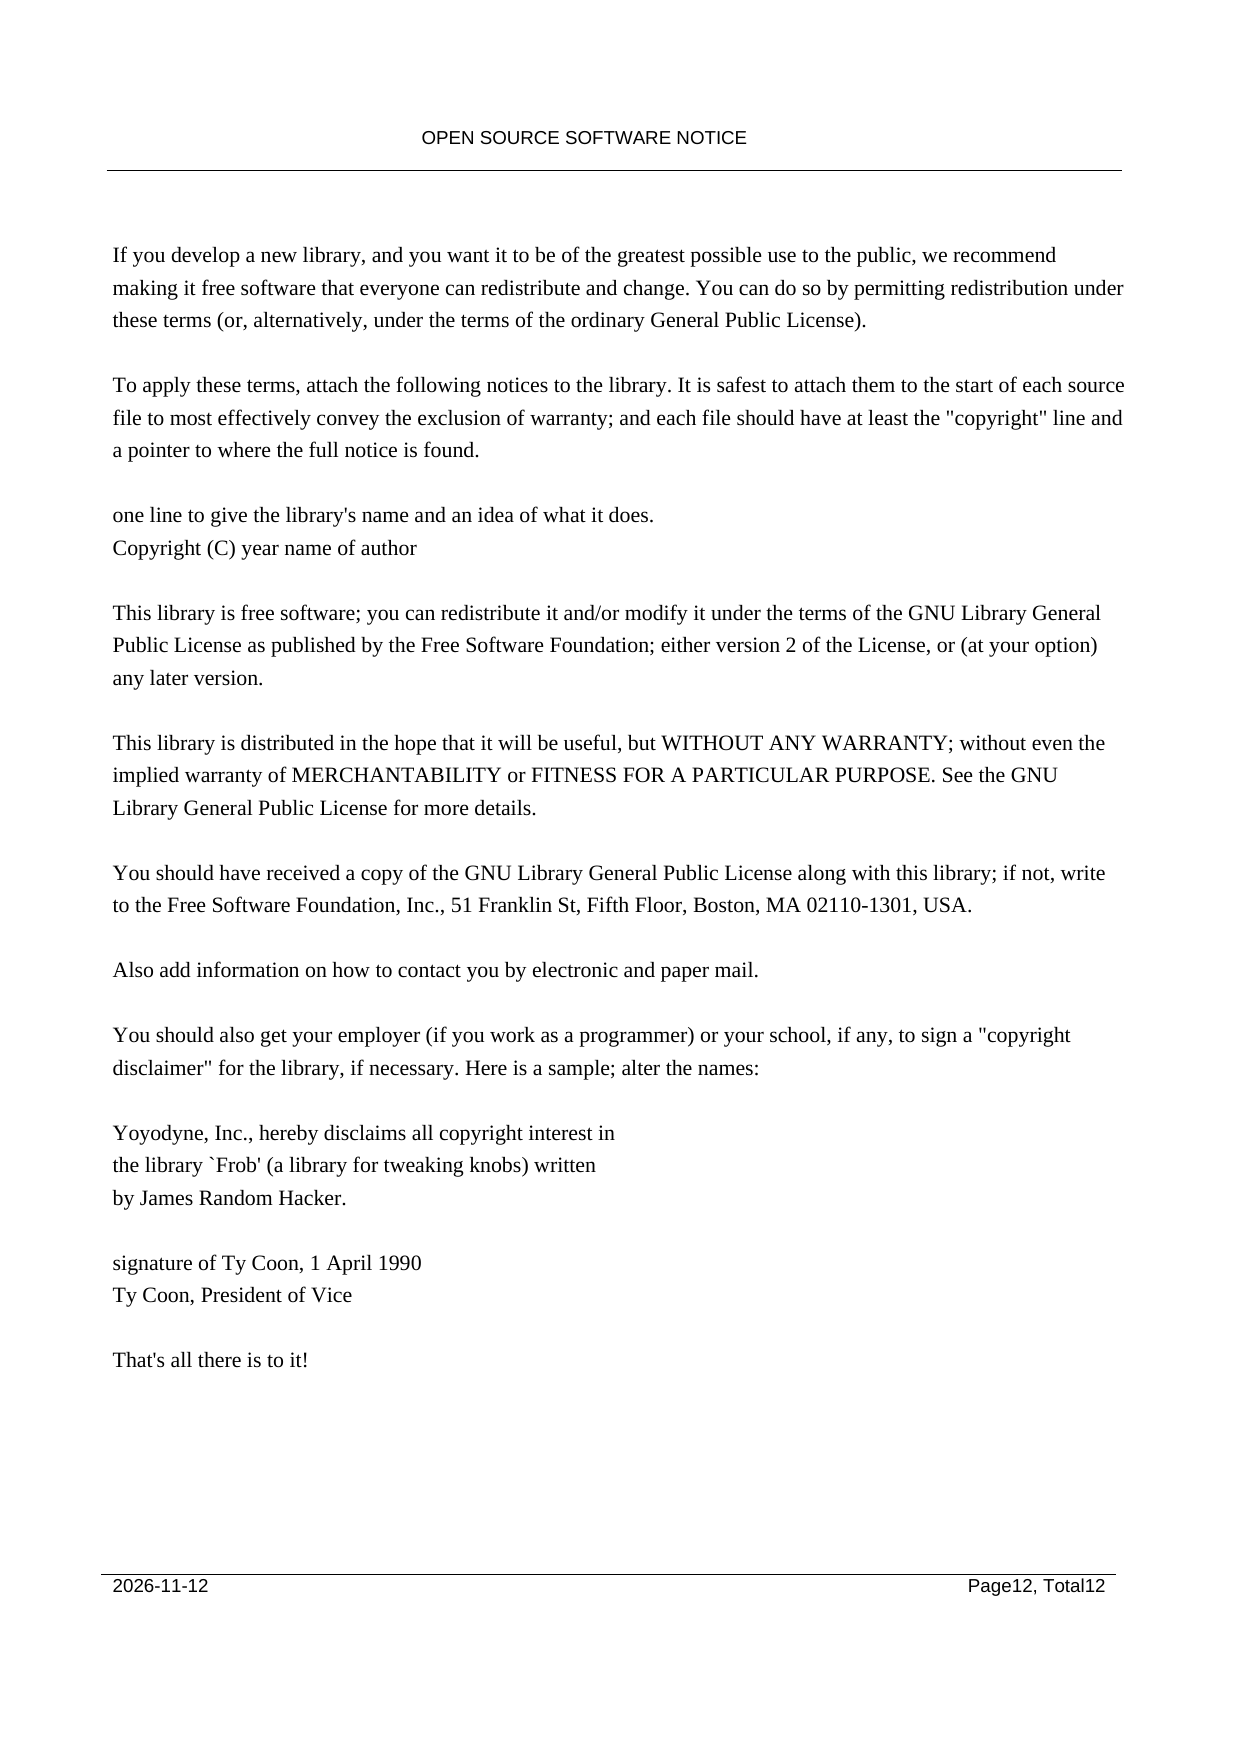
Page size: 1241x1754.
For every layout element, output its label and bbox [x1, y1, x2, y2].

text [112, 206, 1128, 1376]
